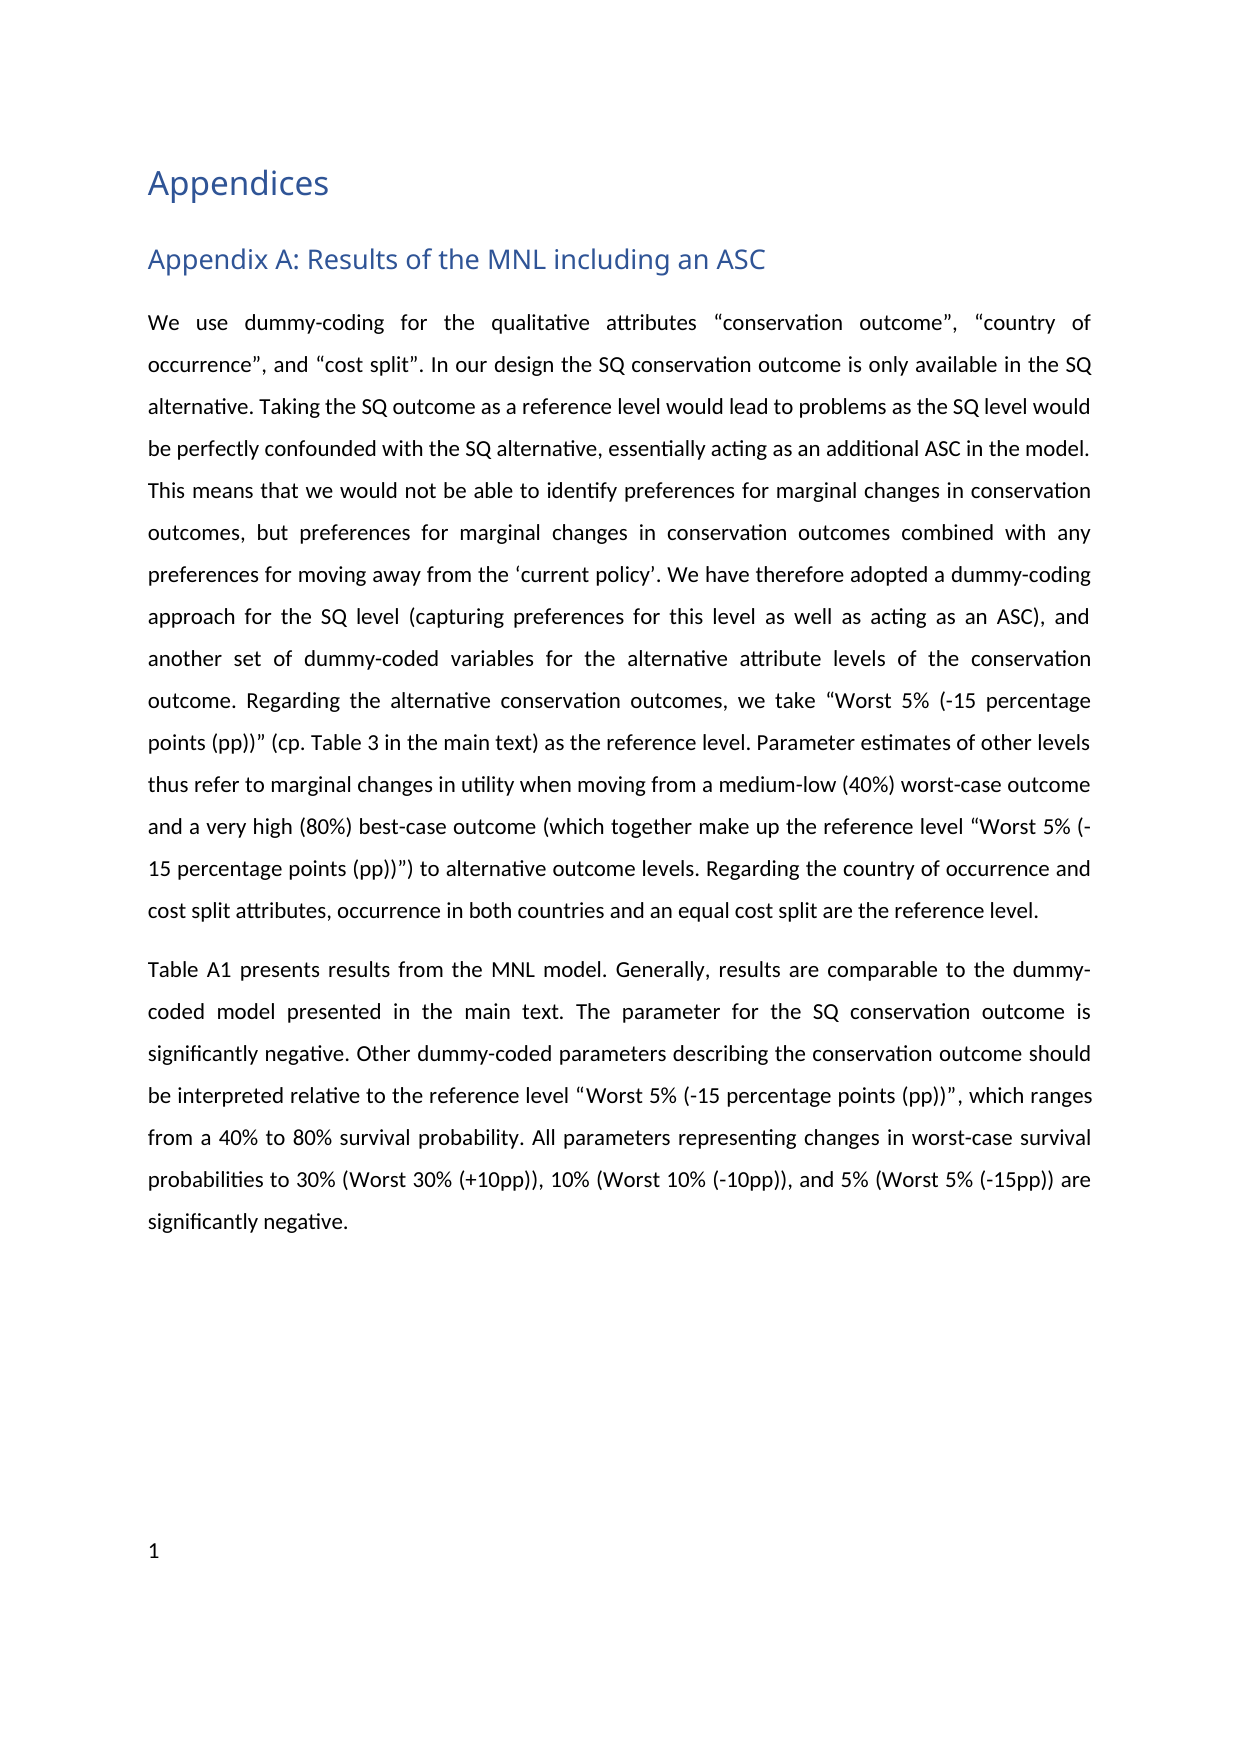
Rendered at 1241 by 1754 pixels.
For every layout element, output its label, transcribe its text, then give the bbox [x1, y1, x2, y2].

text Table A1 presents results from the MNL model. Generally, results are comparable to the dummy-coded model presented in the main text. The parameter for the SQ conservation outcome is significantly negative. Other dummy-coded parameters describing the conservation outcome should be interpreted relative to the reference level “Worst 5% (-15 percentage points (pp))”, which ranges from a 40% to 80% survival probability. All parameters representing changes in worst-case survival probabilities to 30% (Worst 30% (+10pp)), 10% (Worst 10% (-10pp)), and 5% (Worst 5% (-15pp)) are significantly negative. [148, 955, 1093, 1235]
subtitle Appendix A: Results of the MNL including an ASC [148, 241, 1093, 278]
subtitle Appendices [148, 160, 1093, 206]
text We use dummy-coding for the qualitative attributes “conservation outcome”, “country of occurrence”, and “cost split”. In our design the SQ conservation outcome is only available in the SQ alternative. Taking the SQ outcome as a reference level would lead to problems as the SQ level would be perfectly confounded with the SQ alternative, essentially acting as an additional ASC in the model. This means that we would not be able to identify preferences for marginal changes in conservation outcomes, but preferences for marginal changes in conservation outcomes combined with any preferences for moving away from the ‘current policy’. We have therefore adopted a dummy-coding approach for the SQ level (capturing preferences for this level as well as acting as an ASC), and another set of dummy-coded variables for the alternative attribute levels of the conservation outcome. Regarding the alternative conservation outcomes, we take “Worst 5% (-15 percentage points (pp))” (cp. Table 3 in the main text) as the reference level. Parameter estimates of other levels thus refer to marginal changes in utility when moving from a medium-low (40%) worst-case outcome and a very high (80%) best-case outcome (which together make up the reference level “Worst 5% (-15 percentage points (pp))”) to alternative outcome levels. Regarding the country of occurrence and cost split attributes, occurrence in both countries and an equal cost split are the reference level. [148, 308, 1093, 924]
